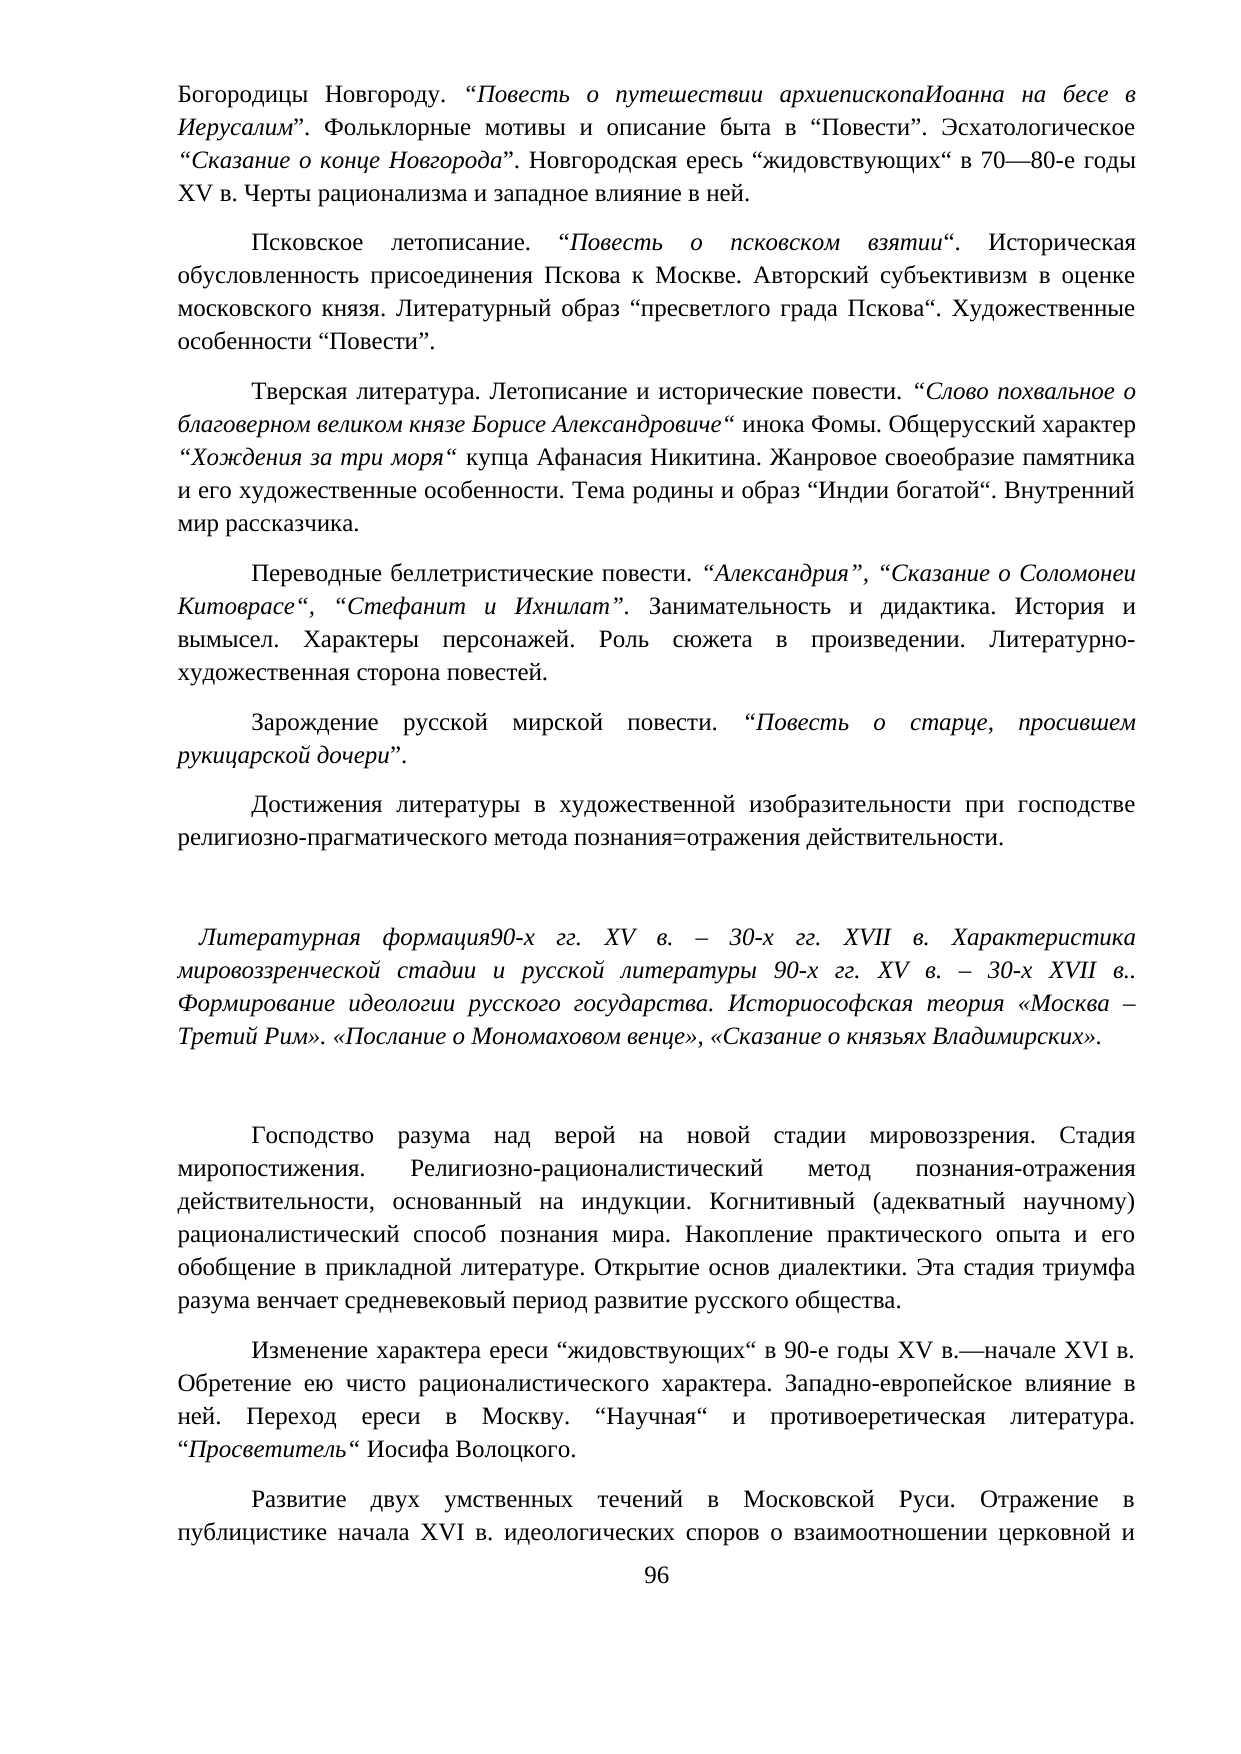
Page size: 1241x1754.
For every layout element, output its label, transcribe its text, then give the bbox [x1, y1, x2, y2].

text Изменение характера ереси “жидовствующих“ в 90-е годы XV в.—начале XVI в. Обретение ею чисто рационалистического характера. Западно-европейское влияние в ней. Переход ереси в Москву. “Научная“ и противоеретическая литература. “Просветитель“ Иосифа Волоцкого. [177, 1335, 1136, 1463]
text Переводные беллетристические повести. “Александрия”, “Сказание о Соломонеи Китоврасе“, “Стефанит и Ихнилат”. Занимательность и дидактика. История и вымысел. Характеры персонажей. Роль сюжета в произведении. Литературно-художественная сторона повестей. [177, 558, 1136, 686]
text Тверская литература. Летописание и исторические повести. “Слово похвальное о благоверном великом князе Борисе Александровиче“ инока Фомы. Общерусский характер “Хождения за три моря“ купца Афанасия Никитина. Жанровое своеобразие памятника и его художественные особенности. Тема родины и образ “Индии богатой“. Внутренний мир рассказчика. [177, 376, 1136, 537]
text Господство разума над верой на новой стадии мировоззрения. Стадия миропостижения. Религиозно-рационалистический метод познания-отражения действительности, основанный на индукции. Когнитивный (адекватный научному) рационалистический способ познания мира. Накопление практического опыта и его обобщение в прикладной литературе. Открытие основ диалектики. Эта стадия триумфа разума венчает средневековый период развитие русского общества. [177, 1120, 1136, 1314]
text Достижения литературы в художественной изобразительности при господстве религиозно-прагматического метода познания=отражения действительности. [177, 789, 1136, 851]
text Литературная формация90-х гг. XV в. – 30-х гг. XVII в. Характеристика мировоззренческой стадии и русской литературы 90-х гг. XV в. – 30-х XVII в.. Формирование идеологии русского государства. Историософская теория «Москва – Третий Рим». «Послание о Мономаховом венце», «Сказание о князьях Владимирских». [177, 922, 1136, 1049]
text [177, 1484, 1136, 1546]
text Зарождение русской мирской повести. “Повесть о старце, просившем рукицарской дочери”. [177, 707, 1136, 768]
text Псковское летописание. “Повесть о псковском взятии“. Историческая обусловленность присоединения Пскова к Москве. Авторский субъективизм в оценке московского князя. Литературный образ “пресветлого града Пскова“. Художественные особенности “Повести”. [177, 227, 1136, 355]
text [177, 79, 1136, 206]
